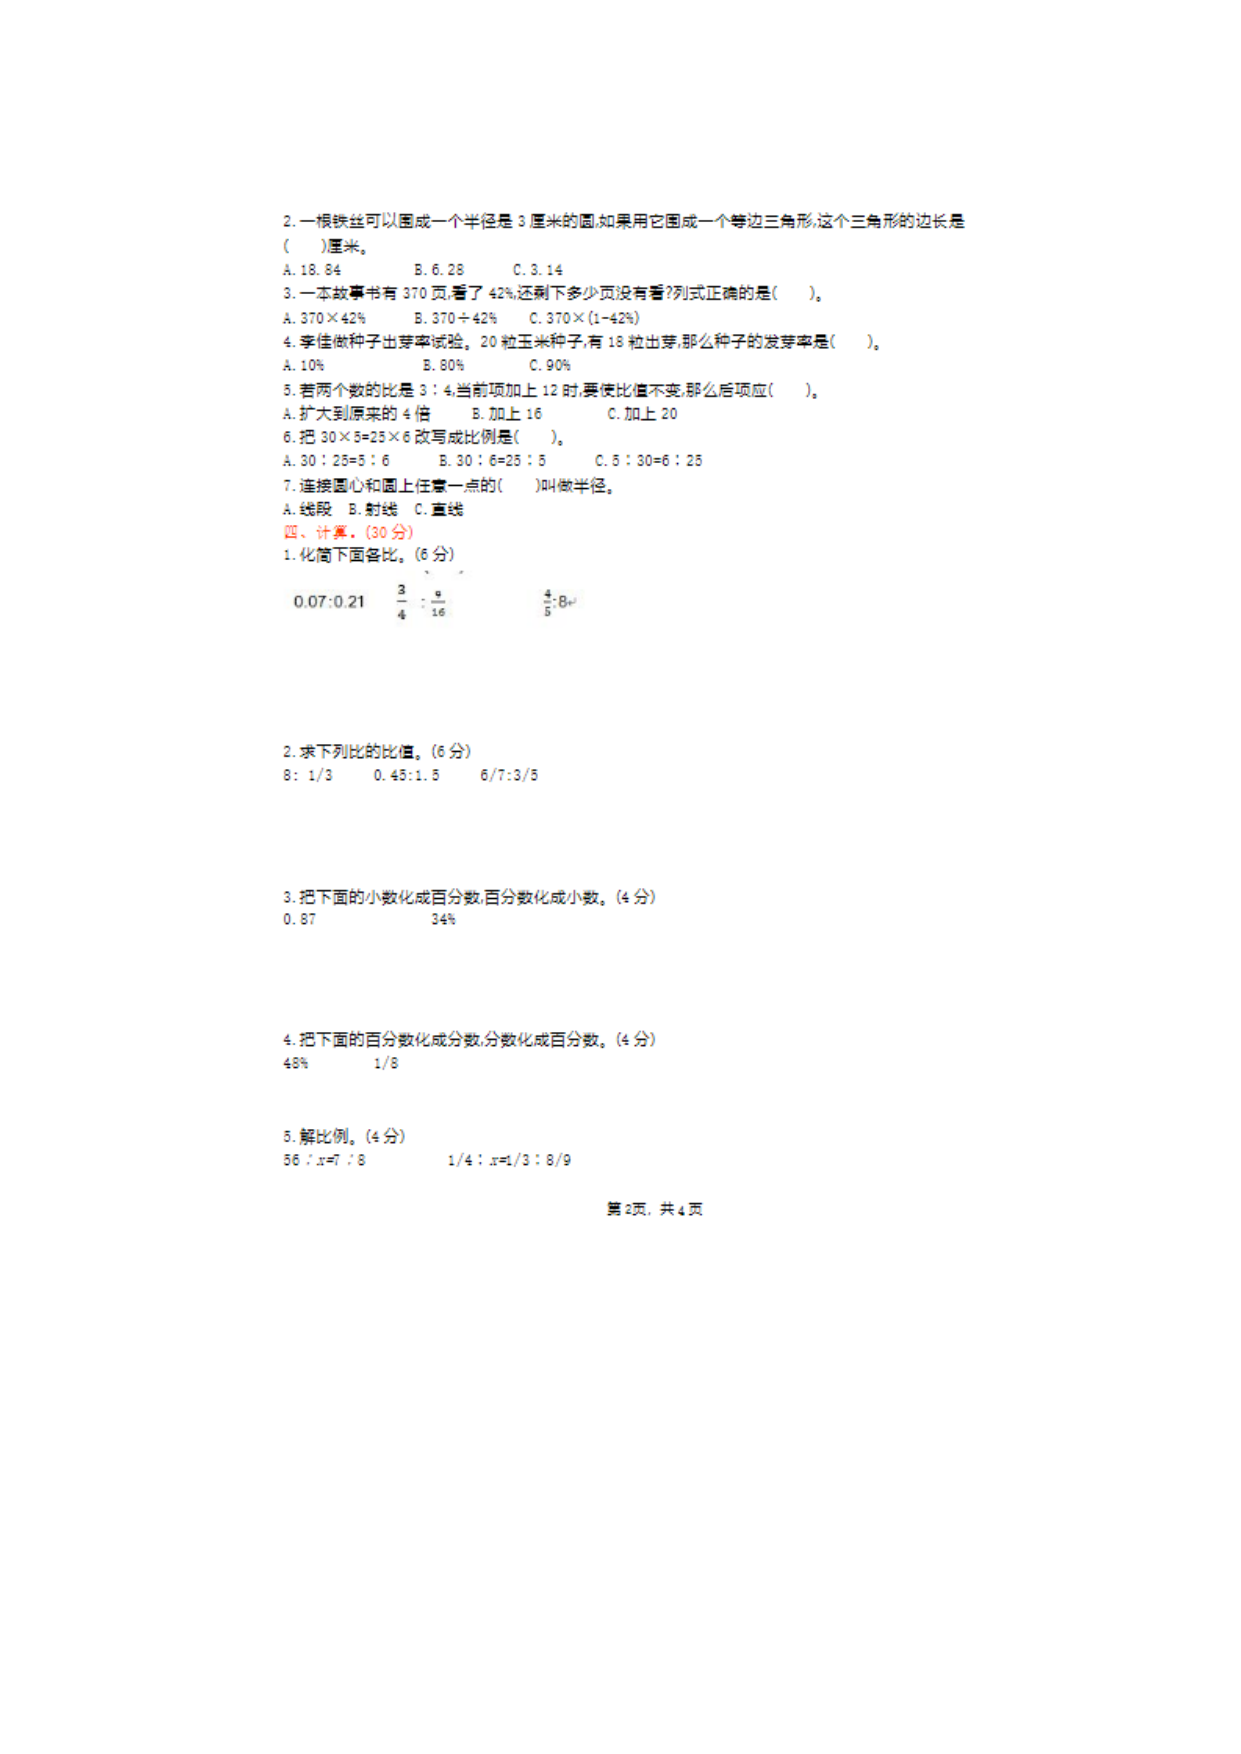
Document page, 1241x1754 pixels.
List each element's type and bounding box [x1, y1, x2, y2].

picture [253, 162, 987, 1272]
